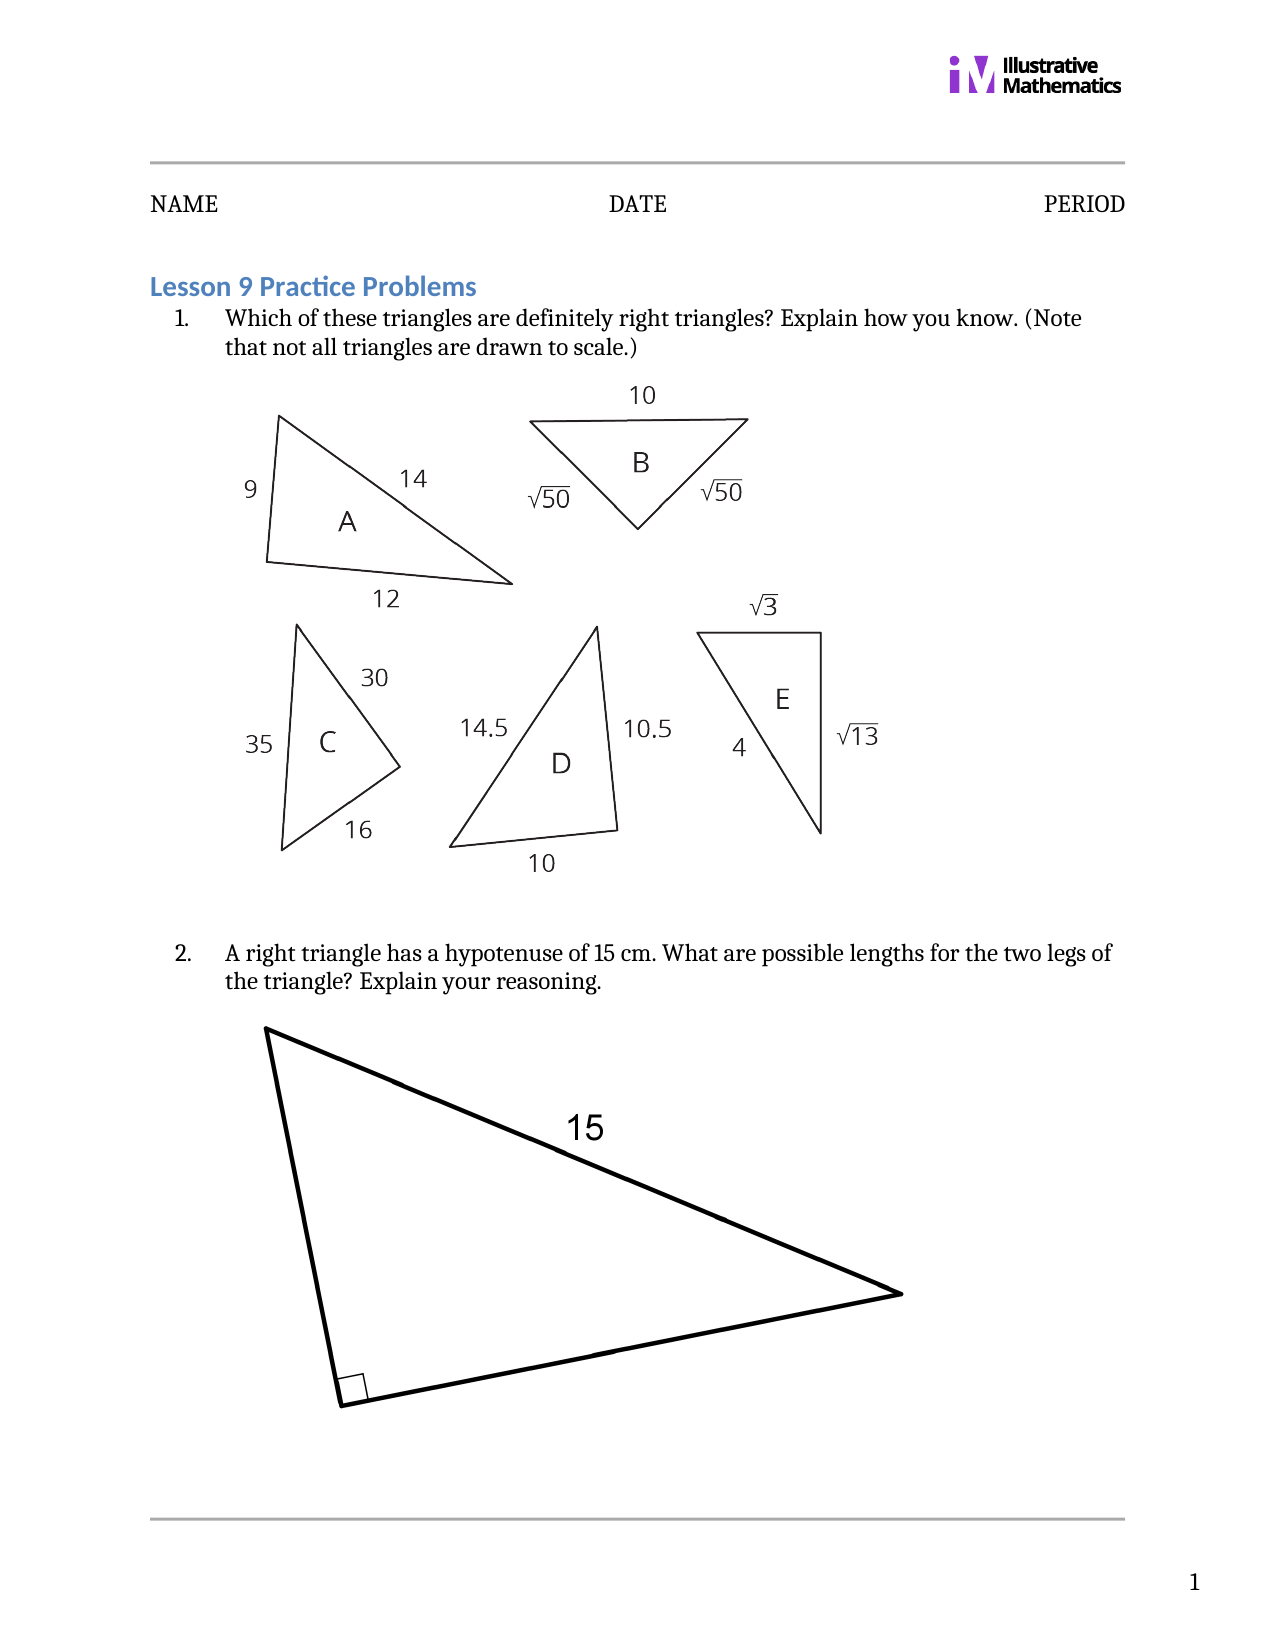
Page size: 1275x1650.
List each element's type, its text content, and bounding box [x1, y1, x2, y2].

picture [243, 382, 879, 879]
picture [243, 1016, 914, 1421]
list A right triangle has a hypotenuse of 15 cm. What are possible lengths for the two legs of the triangle? Explain your reasoning. [175, 938, 1125, 996]
list Which of these triangles are definitely right triangles? Explain how you know. (Note that not all triangles are drawn to scale.) [175, 304, 1125, 361]
picture [949, 55, 1121, 93]
subtitle Lesson 9 Practice Problems [150, 268, 1125, 304]
